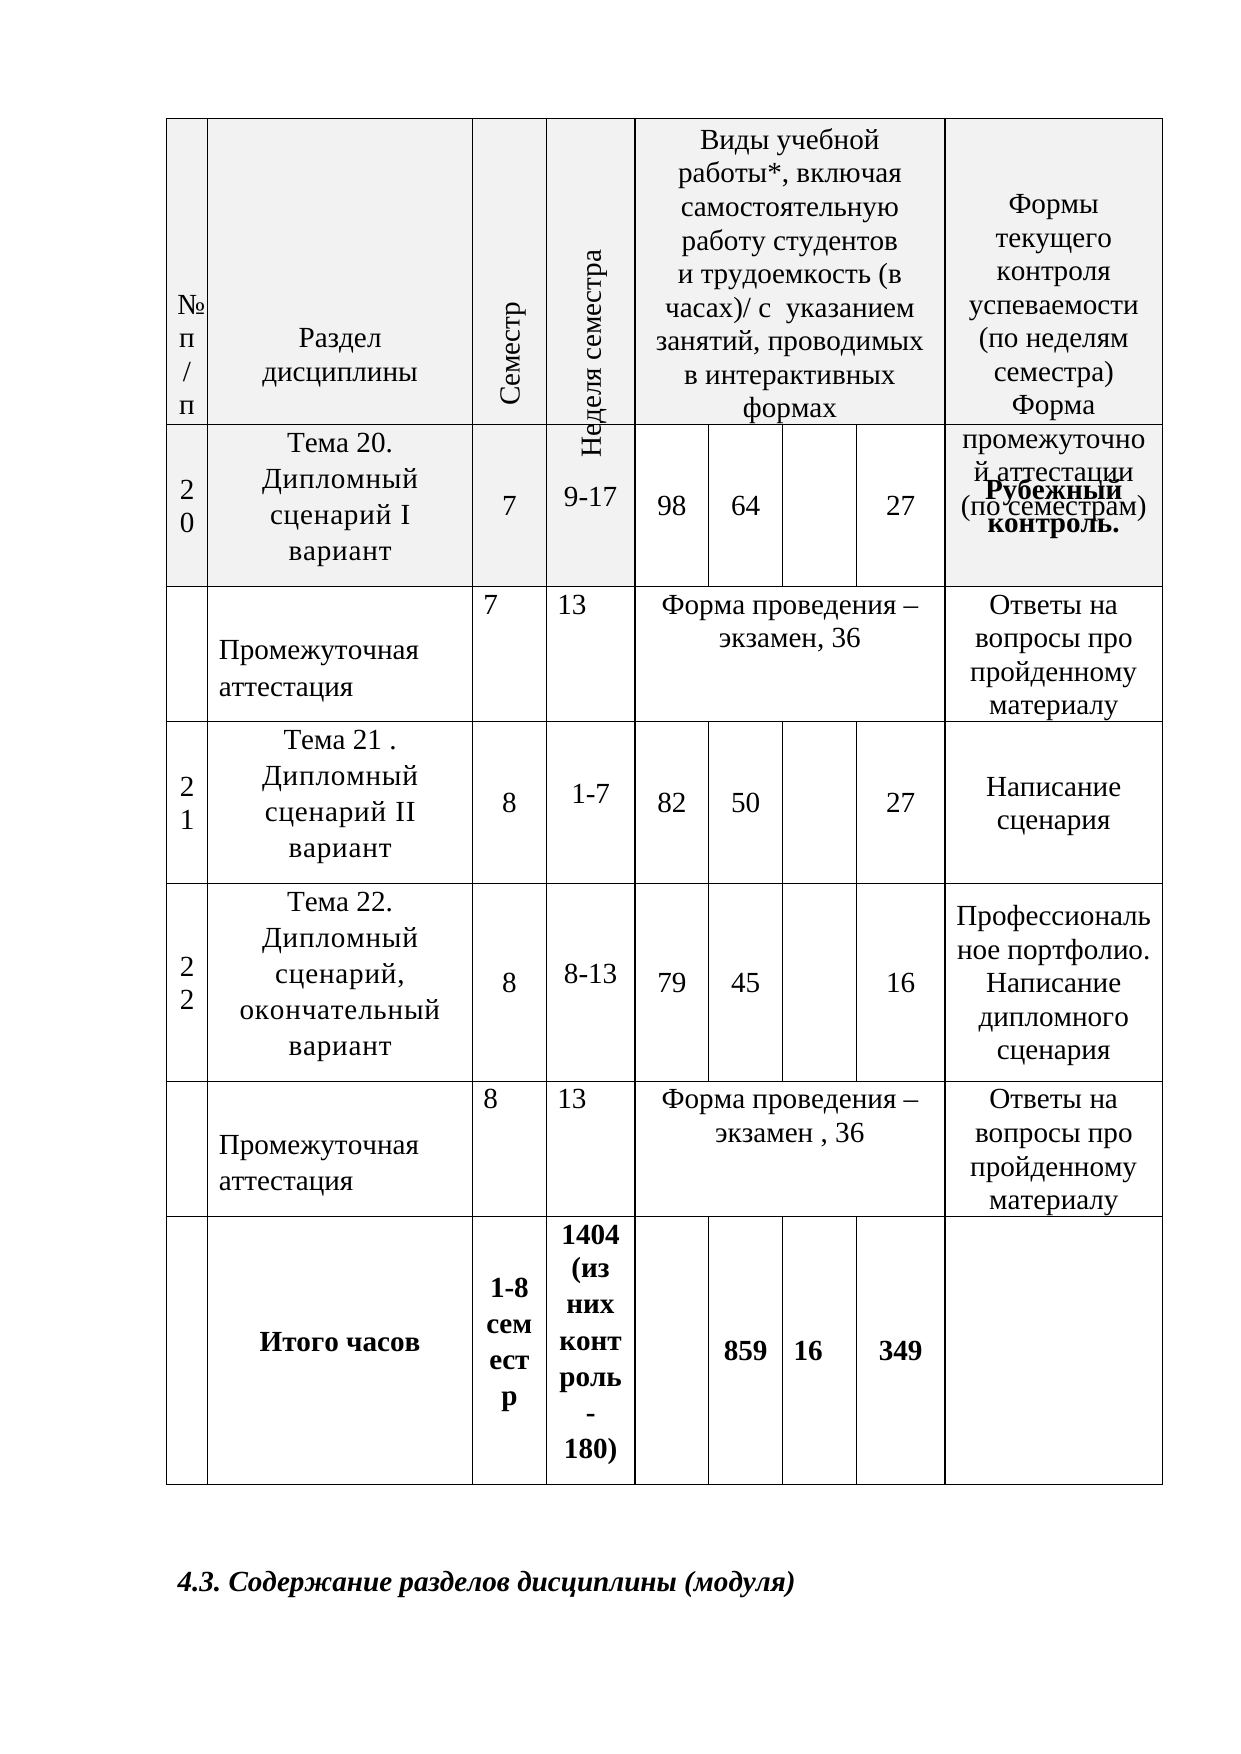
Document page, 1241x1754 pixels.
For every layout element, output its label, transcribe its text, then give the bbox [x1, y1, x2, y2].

table_cell 13 [547, 1082, 634, 1216]
table_cell Тема 20. Дипломный сценарий I вариант [208, 425, 472, 586]
table_header Виды учебной работы*, включая самостоятельную работу студентов и трудоемкость (в часах)/ с указанием занятий, проводимых в интерактивных формах [636, 119, 944, 424]
table_cell 9-17 [547, 425, 634, 586]
table_cell Написание сценария [946, 722, 1162, 883]
table_cell 20 [167, 425, 207, 586]
table_cell Ответы на вопросы про пройденному материалу [946, 1082, 1162, 1216]
table_cell 64 [709, 425, 782, 586]
table_cell 98 [636, 425, 708, 586]
table_cell Рубежный контроль. [946, 425, 1162, 586]
table_cell 7 [473, 587, 546, 721]
table_header Неделя семестра [547, 119, 634, 424]
table_cell [946, 1217, 1162, 1483]
table_cell Профессиональное портфолио. Написание дипломного сценария [946, 884, 1162, 1081]
table_cell 82 [636, 722, 708, 883]
table_cell 16 [783, 1217, 856, 1483]
table_cell 1404 (из них контроль - 180) [547, 1217, 634, 1483]
table_cell 859 [709, 1217, 782, 1483]
table_cell 50 [709, 722, 782, 883]
table_cell 27 [857, 425, 944, 586]
table_cell 79 [636, 884, 708, 1081]
table_cell [636, 1217, 708, 1483]
table_cell [167, 1082, 207, 1216]
table_cell [783, 722, 856, 883]
table_cell 16 [857, 884, 944, 1081]
table_cell [167, 587, 207, 721]
table_cell 22 [167, 884, 207, 1081]
table_cell 1-8 семестр [473, 1217, 546, 1483]
table_cell Промежуточная аттестация [208, 587, 472, 721]
table_cell Форма проведения –экзамен , 36 [636, 1082, 944, 1216]
table_cell 7 [473, 425, 546, 586]
table_cell 1-7 [547, 722, 634, 883]
table_header Раздел дисциплины [208, 119, 472, 424]
table_cell 8-13 [547, 884, 634, 1081]
table_cell 21 [167, 722, 207, 883]
table_cell Тема 22. Дипломный сценарий, окончательный вариант [208, 884, 472, 1081]
table_cell Промежуточная аттестация [208, 1082, 472, 1216]
table_cell Тема 21 . Дипломный сценарий II вариант [208, 722, 472, 883]
table_cell 8 [473, 722, 546, 883]
table_cell [783, 425, 856, 586]
table_cell 13 [547, 587, 634, 721]
table_header Формы текущего контроля успеваемости (по неделям семестра) Форма промежуточной аттестации (по семестрам) [946, 119, 1162, 424]
table_cell Ответы на вопросы про пройденному материалу [946, 587, 1162, 721]
table_cell 27 [857, 722, 944, 883]
table_cell Форма проведения –экзамен, 36 [636, 587, 944, 721]
table_cell 8 [473, 884, 546, 1081]
table_cell 8 [473, 1082, 546, 1216]
text 4.3. Содержание разделов дисциплины (модуля) [177, 1564, 1152, 1598]
table_cell Итого часов [208, 1217, 472, 1483]
table_cell [783, 884, 856, 1081]
table_cell [167, 1217, 207, 1483]
table_header Семестр [473, 119, 546, 424]
table_cell 45 [709, 884, 782, 1081]
table_cell 349 [857, 1217, 944, 1483]
table_header № п/п [167, 119, 207, 424]
